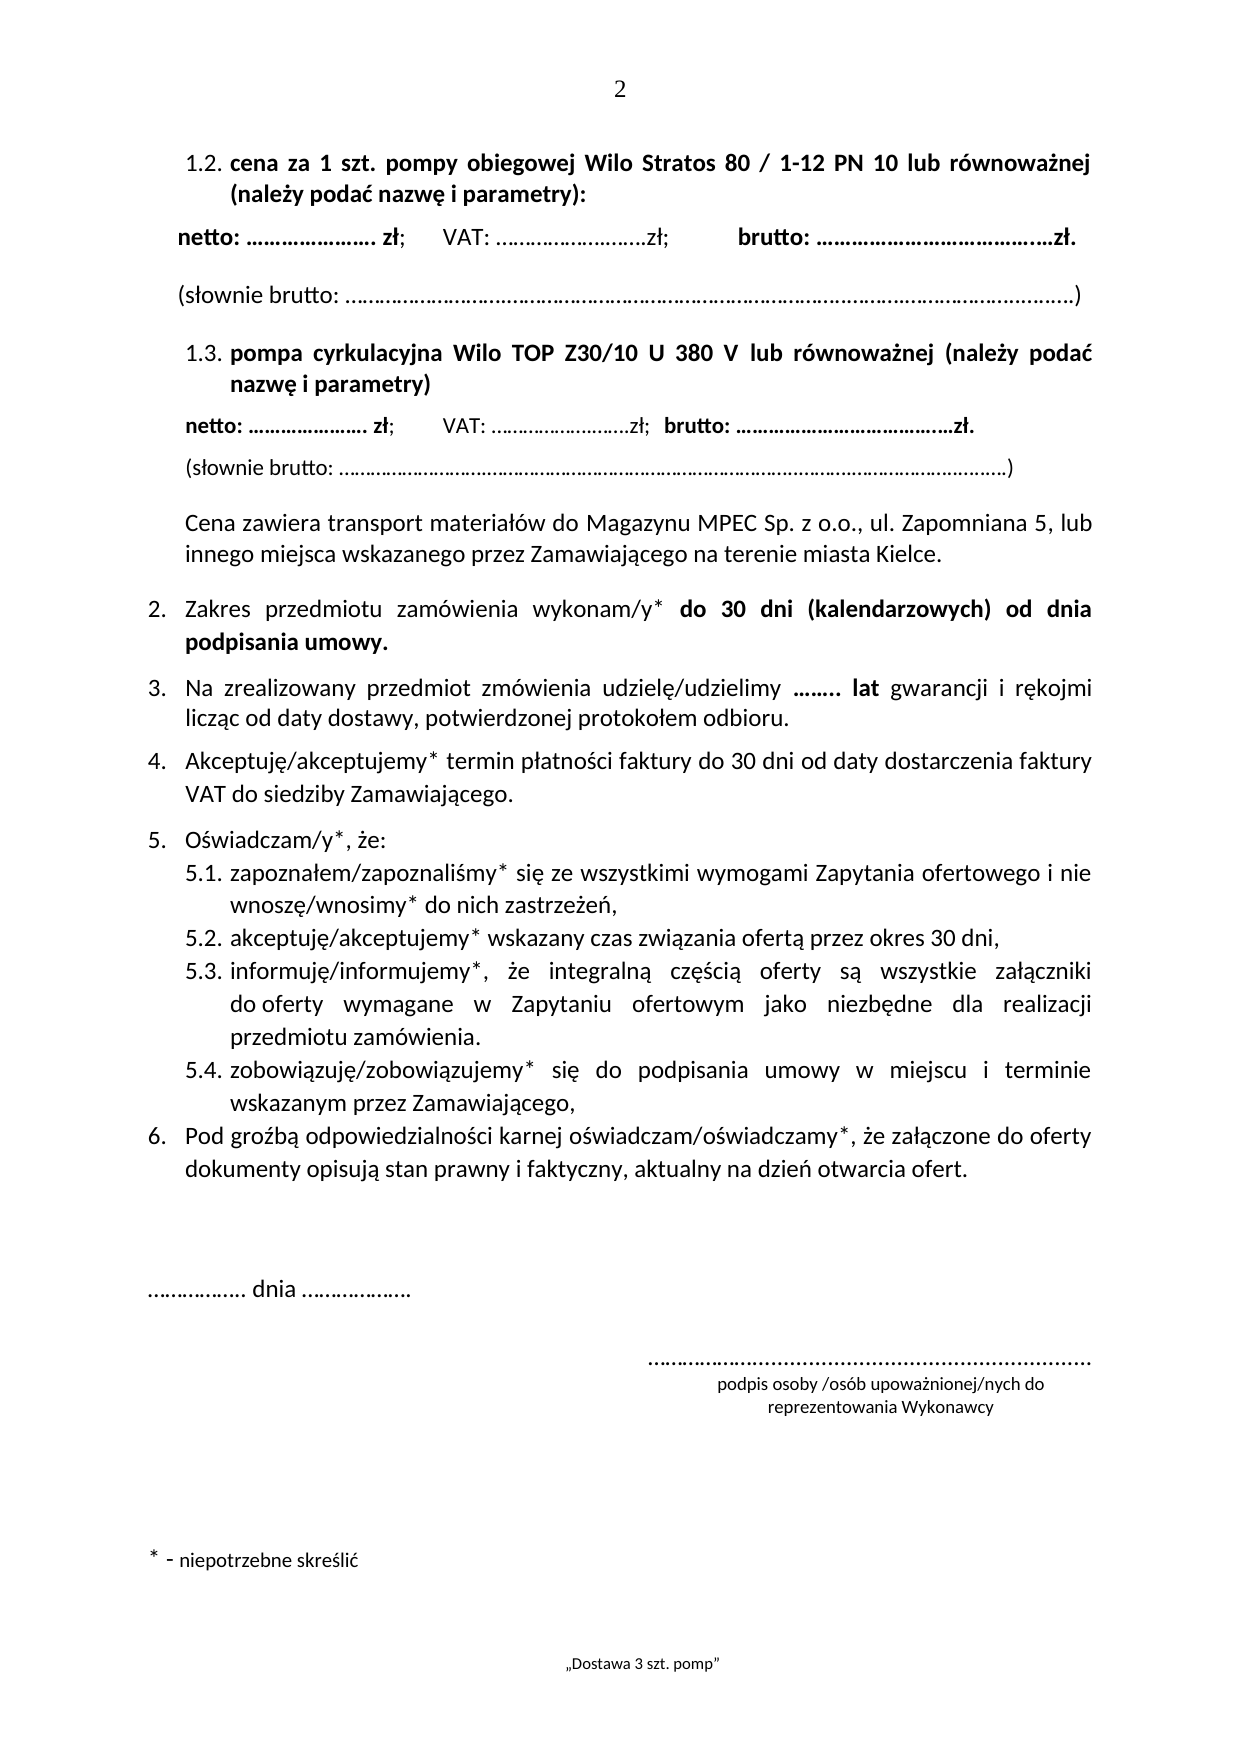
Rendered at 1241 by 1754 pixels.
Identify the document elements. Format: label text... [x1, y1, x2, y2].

list Oświadczam/y*, że: [148, 824, 1093, 854]
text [148, 221, 1093, 252]
list zobowiązuję/zobowiązujemy* się do podpisania umowy w miejscu i terminie wskazanym przez Zamawiającego, [185, 1054, 1093, 1118]
list Na zrealizowany przedmiot zmówienia udzielę/udzielimy …….. lat gwarancji i rękojmi licząc od daty dostawy, potwierdzonej protokołem odbioru. [148, 672, 1093, 733]
text (słownie brutto: ……………………….…………………………………………………..……….………………..…..….) [148, 279, 1093, 310]
text podpis osoby /osób upoważnionej/nych do reprezentowania Wykonawcy [669, 1372, 1093, 1418]
list pompa cyrkulacyjna Wilo TOP Z30/10 U 380 V lub równoważnej (należy podać nazwę i parametry) [185, 338, 1093, 399]
text ………………...................................................... [148, 1341, 1093, 1372]
list Pod groźbą odpowiedzialności karnej oświadczam/oświadczamy*, że załączone do oferty dokumenty opisują stan prawny i faktyczny, aktualny na dzień otwarcia ofert. [148, 1120, 1093, 1183]
list akceptuję/akceptujemy* wskazany czas związania ofertą przez okres 30 dni, [185, 923, 1093, 953]
text …………….. dnia ………………. [148, 1273, 1093, 1304]
list informuję/informujemy*, że integralną częścią oferty są wszystkie załączniki do oferty wymagane w Zapytaniu ofertowym jako niezbędne dla realizacji przedmiotu zamówienia. [185, 956, 1093, 1052]
list (słownie brutto: ……………………….…………………………………………………..……….………………..…..….) [185, 453, 1093, 481]
list Zakres przedmiotu zamówienia wykonam/y* do 30 dni (kalendarzowych) od dnia podpisania umowy. [148, 594, 1093, 657]
list cena za 1 szt. pompy obiegowej Wilo Stratos 80 / 1-12 PN 10 lub równoważnej (należy podać nazwę i parametry): [185, 148, 1093, 209]
text Cena zawiera transport materiałów do Magazynu MPEC Sp. z o.o., ul. Zapomniana 5, lub innego miejsca wskazanego przez Zamawiającego na terenie miasta Kielce. [185, 508, 1093, 569]
list zapoznałem/zapoznaliśmy* się ze wszystkimi wymogami Zapytania ofertowego i nie wnoszę/wnosimy* do nich zastrzeżeń, [185, 857, 1093, 920]
text * - niepotrzebne skreślić [148, 1543, 1093, 1573]
list Akceptuję/akceptujemy* termin płatności faktury do 30 dni od daty dostarczenia faktury VAT do siedziby Zamawiającego. [148, 746, 1093, 809]
list netto: …………………. zł; VAT: ……………….…….zł; brutto: ……………………………….…zł. [185, 411, 1093, 439]
